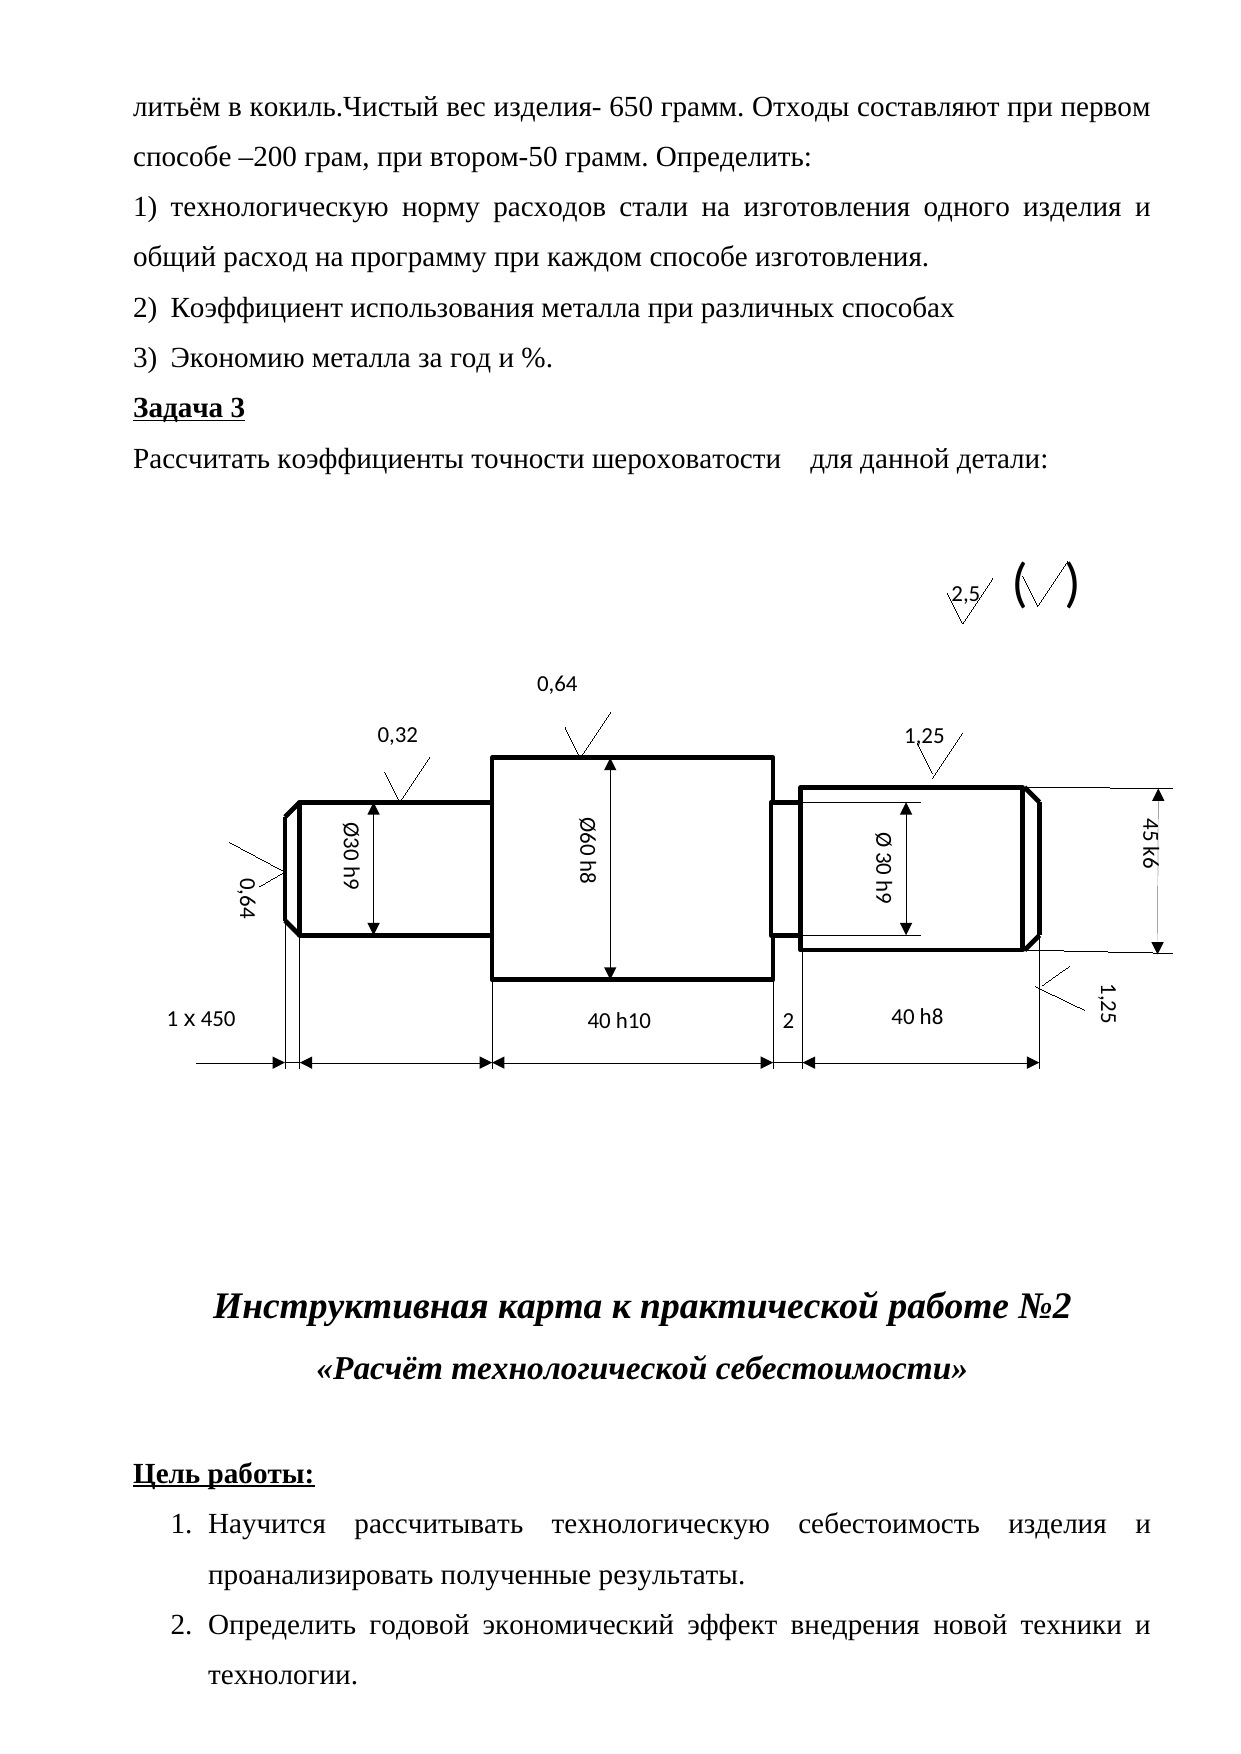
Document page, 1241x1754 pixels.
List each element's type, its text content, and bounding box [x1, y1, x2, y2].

list технологическую норму расходов стали на изготовления одного изделия и общий расход на программу при каждом способе изготовления. [133, 189, 1152, 273]
list Коэффициент использования металла при различных способах [133, 290, 1152, 323]
title Инструктивная карта к практической работе №2 [133, 1284, 1152, 1327]
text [133, 89, 1152, 172]
text «Расчёт технологической себестоимости» [133, 1348, 1152, 1387]
text Рассчитать коэффициенты точности шероховатости для данной детали: [133, 441, 1152, 474]
list Научится рассчитывать технологическую себестоимость изделия и проанализировать полученные результаты. [170, 1507, 1152, 1590]
list Экономию металла за год и %. [133, 340, 1152, 374]
text Цель работы: [133, 1456, 1152, 1490]
text Задача 3 [133, 391, 1152, 424]
list Определить годовой экономический эффект внедрения новой техники и технологии. [170, 1607, 1152, 1691]
